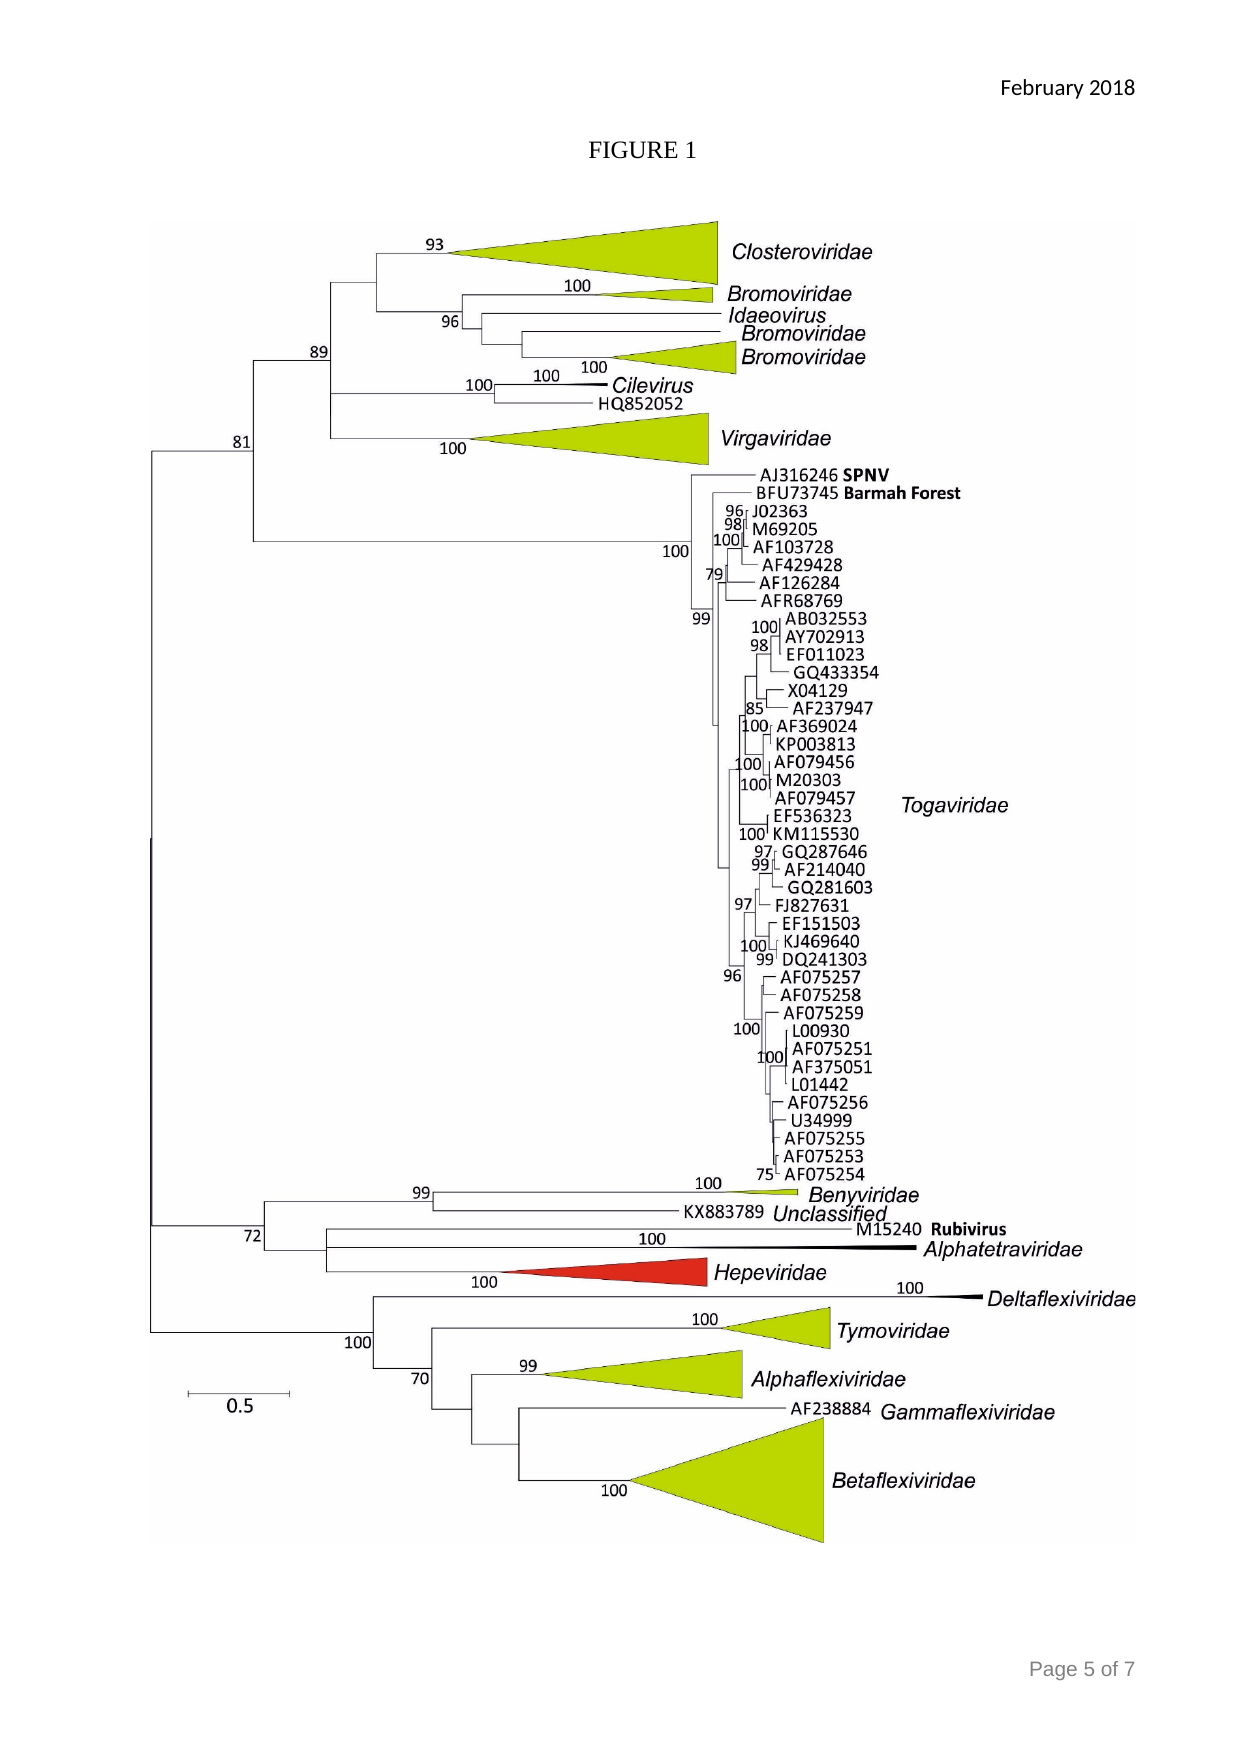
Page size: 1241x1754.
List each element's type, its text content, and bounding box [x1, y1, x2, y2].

picture [150, 221, 1136, 1543]
text FIGURE 1 [150, 135, 1135, 164]
